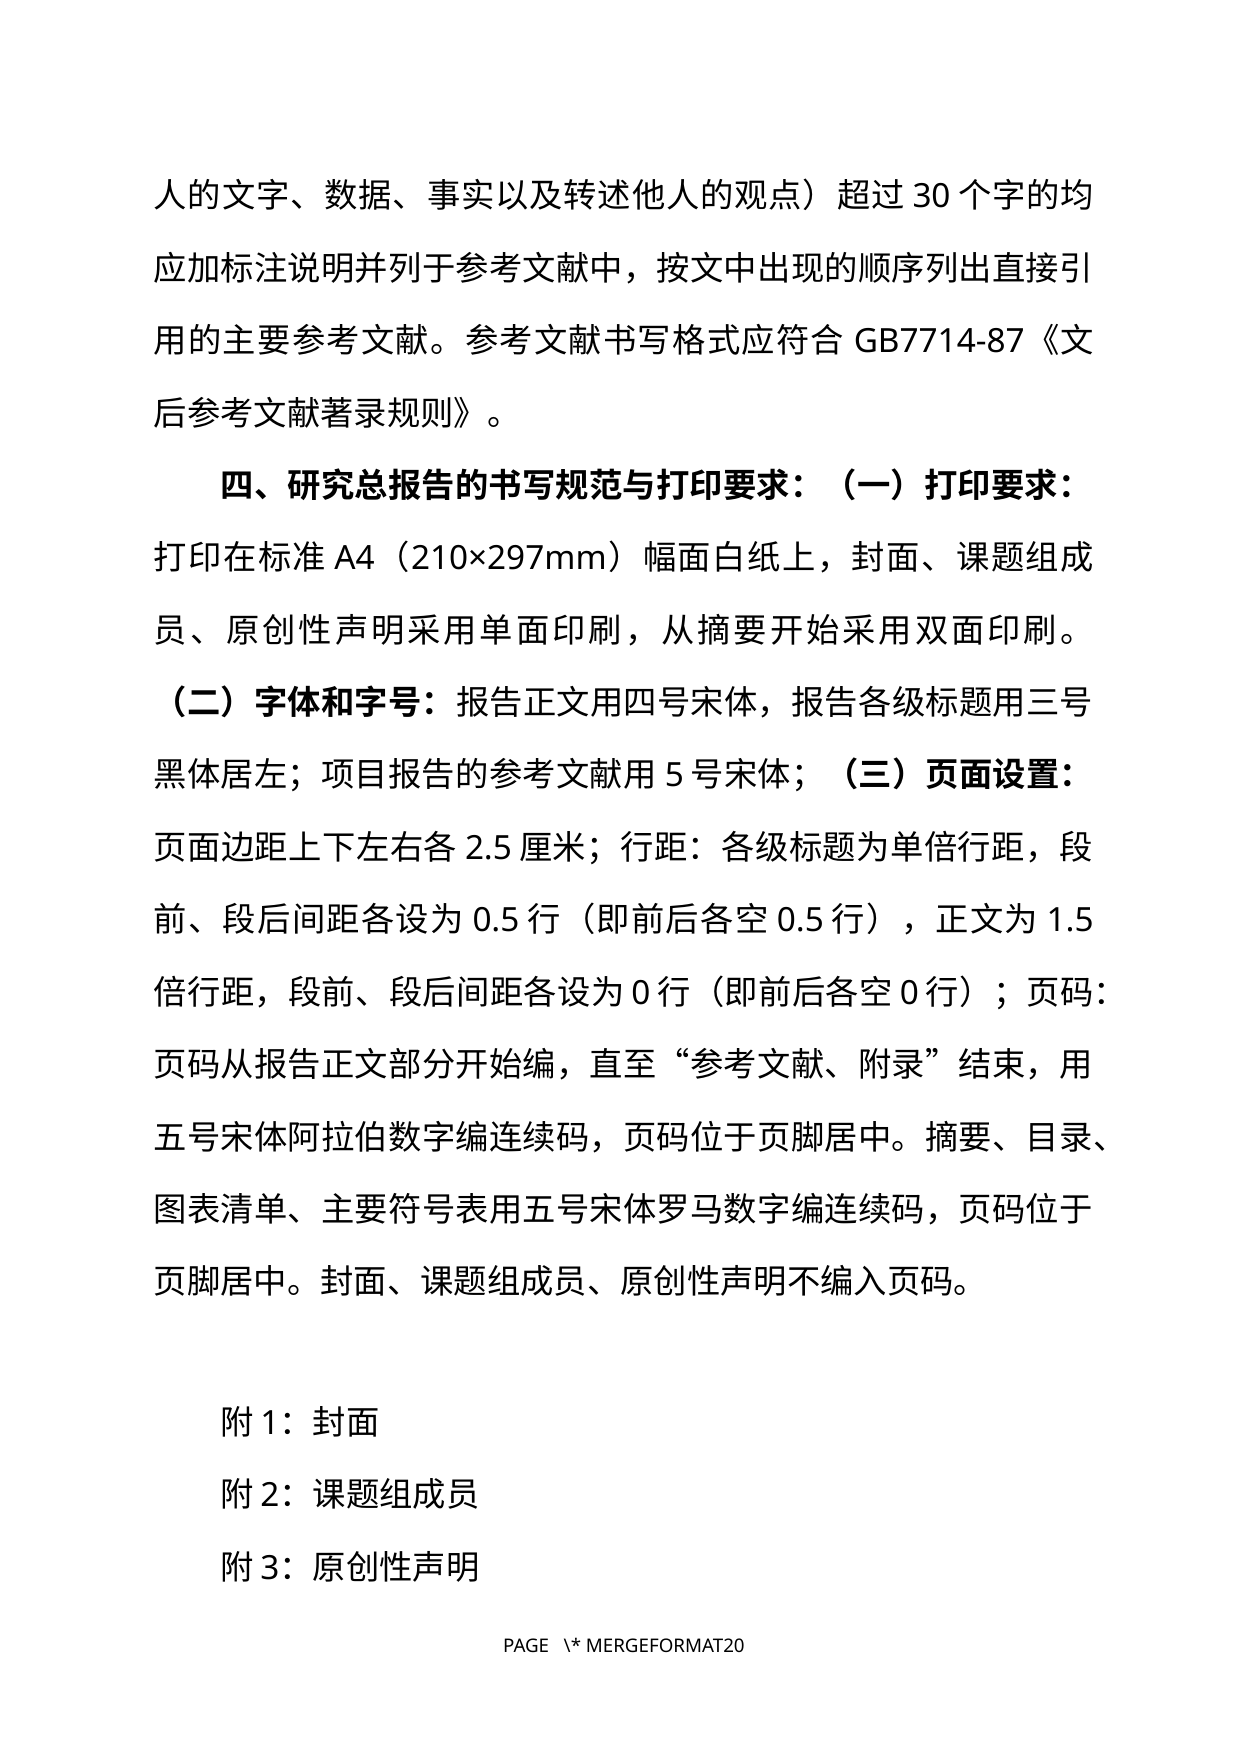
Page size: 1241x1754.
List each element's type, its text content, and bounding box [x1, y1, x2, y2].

text 四、研究总报告的书写规范与打印要求：（一）打印要求：打印在标准A4（210×297mm）幅面白纸上，封面、课题组成员、原创性声明采用单面印刷，从摘要开始采用双面印刷。（二）字体和字号：报告正文用四号宋体，报告各级标题用三号黑体居左；项目报告的参考文献用5号宋体；（三）页面设置：页面边距上下左右各2.5厘米；行距：各级标题为单倍行距，段前、段后间距各设为0.5行（即前后各空0.5行），正文为1.5倍行距，段前、段后间距各设为0行（即前后各空0行）；页码：页码从报告正文部分开始编，直至“参考文献、附录”结束，用五号宋体阿拉伯数字编连续码，页码位于页脚居中。摘要、目录、图表清单、主要符号表用五号宋体罗马数字编连续码，页码位于页脚居中。封面、课题组成员、原创性声明不编入页码。 [153, 459, 1094, 1303]
text 附3：原创性声明 [153, 1541, 1094, 1589]
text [153, 169, 1094, 435]
text 附1：封面 [153, 1396, 1094, 1444]
text 附2：课题组成员 [153, 1468, 1094, 1517]
